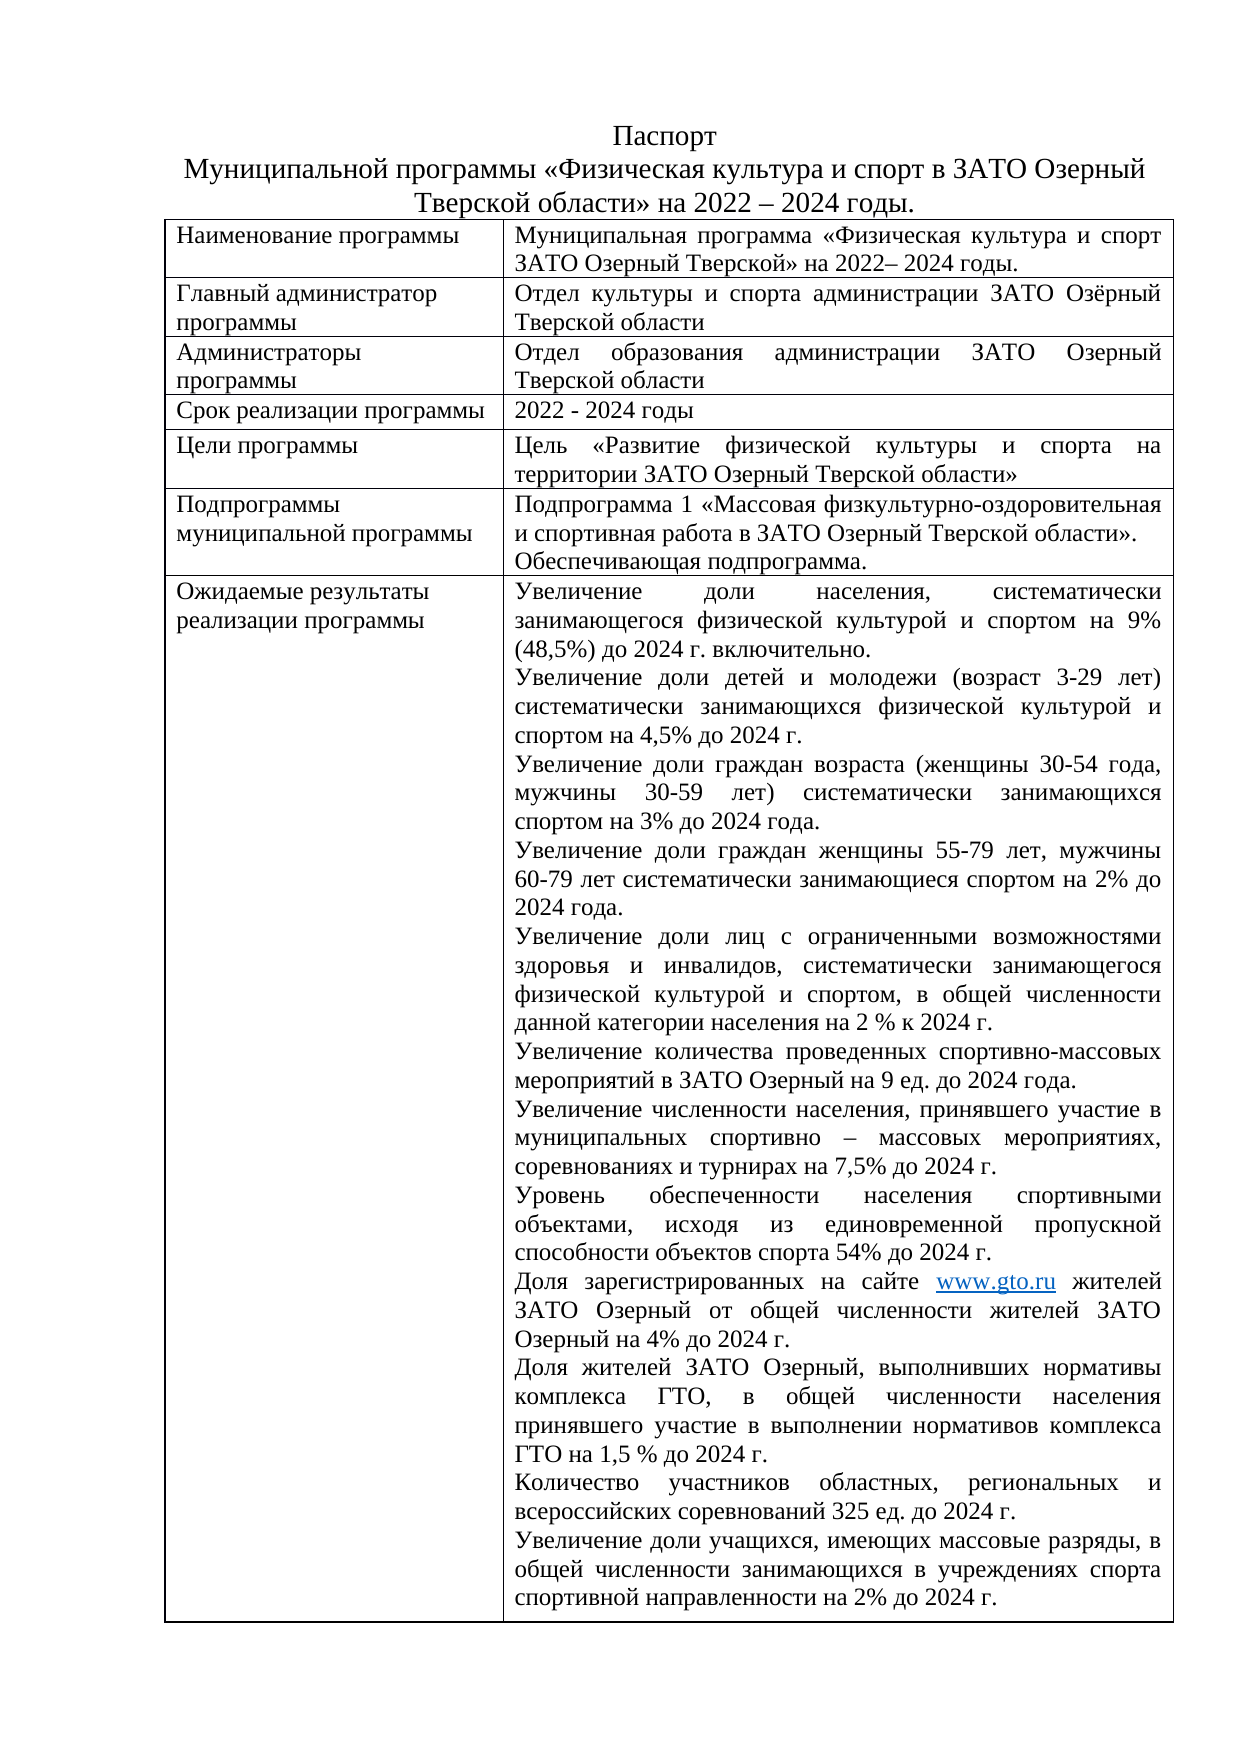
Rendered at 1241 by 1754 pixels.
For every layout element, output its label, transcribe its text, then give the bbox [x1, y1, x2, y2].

table_cell Срок реализации программы [166, 395, 503, 429]
table_cell Цель «Развитие физической культуры и спорта на территории ЗАТО Озерный Тверской области» [504, 430, 1173, 488]
table_cell Отдел образования администрации ЗАТО Озерный Тверской области [504, 337, 1173, 394]
text Паспорт [177, 118, 1152, 152]
table_cell Главный администратор программы [166, 278, 503, 336]
table_cell 2022 - 2024 годы [504, 395, 1173, 429]
table_cell Подпрограмма 1 «Массовая физкультурно-оздоровительная и спортивная работа в ЗАТО Озерный Тверской области». Обеспечивающая подпрограмма. [504, 489, 1173, 575]
table_cell Ожидаемые результаты реализации программы [166, 576, 503, 1621]
table_cell Отдел культуры и спорта администрации ЗАТО Озёрный Тверской области [504, 278, 1173, 336]
table_cell Цели программы [166, 430, 503, 488]
table_header Наименование программы [166, 220, 503, 277]
text Муниципальной программы «Физическая культура и спорт в ЗАТО Озерный Тверской области» на 2022 – 2024 годы. [177, 152, 1152, 219]
table_cell Увеличение доли населения, систематически занимающегося физической культурой и спортом на 9% (48,5%) до 2024 г. включительно. Увеличение доли детей и молодежи (возраст 3-29 лет) систематически занимающихся физической культурой и спортом на 4,5% до 2024 г. Увеличение доли граждан возраста (женщины 30-54 года, мужчины 30-59 лет) систематически занимающихся спортом на 3% до 2024 года. Увеличение доли граждан женщины 55-79 лет, мужчины 60-79 лет систематически занимающиеся спортом на 2% до 2024 года. Увеличение доли лиц с ограниченными возможностями здоровья и инвалидов, систематически занимающегося физической культурой и спортом, в общей численности данной категории населения на 2 % к 2024 г. Увеличение количества проведенных спортивно-массовых мероприятий в ЗАТО Озерный на 9 ед. до 2024 года. Увеличение численности населения, принявшего участие в муниципальных спортивно – массовых мероприятиях, соревнованиях и турнирах на 7,5% до 2024 г. Уровень обеспеченности населения спортивными объектами, исходя из единовременной пропускной способности объектов спорта 54% до 2024 г. Доля зарегистрированных на сайте www.gto.ru жителей ЗАТО Озерный от общей численности жителей ЗАТО Озерный на 4% до 2024 г. Доля жителей ЗАТО Озерный, выполнивших нормативы комплекса ГТО, в общей численности населения принявшего участие в выполнении нормативов комплекса ГТО на 1,5 % до 2024 г. Количество участников областных, региональных и всероссийских соревнований 325 ед. до 2024 г. Увеличение доли учащихся, имеющих массовые разряды, в общей численности занимающихся в учреждениях спорта спортивной направленности на 2% до 2024 г. [504, 576, 1173, 1621]
table_cell Подпрограммы муниципальной программы [166, 489, 503, 575]
table_cell Администраторы программы [166, 337, 503, 394]
table_header Муниципальная программа «Физическая культура и спорт ЗАТО Озерный Тверской» на 2022– 2024 годы. [504, 220, 1173, 277]
